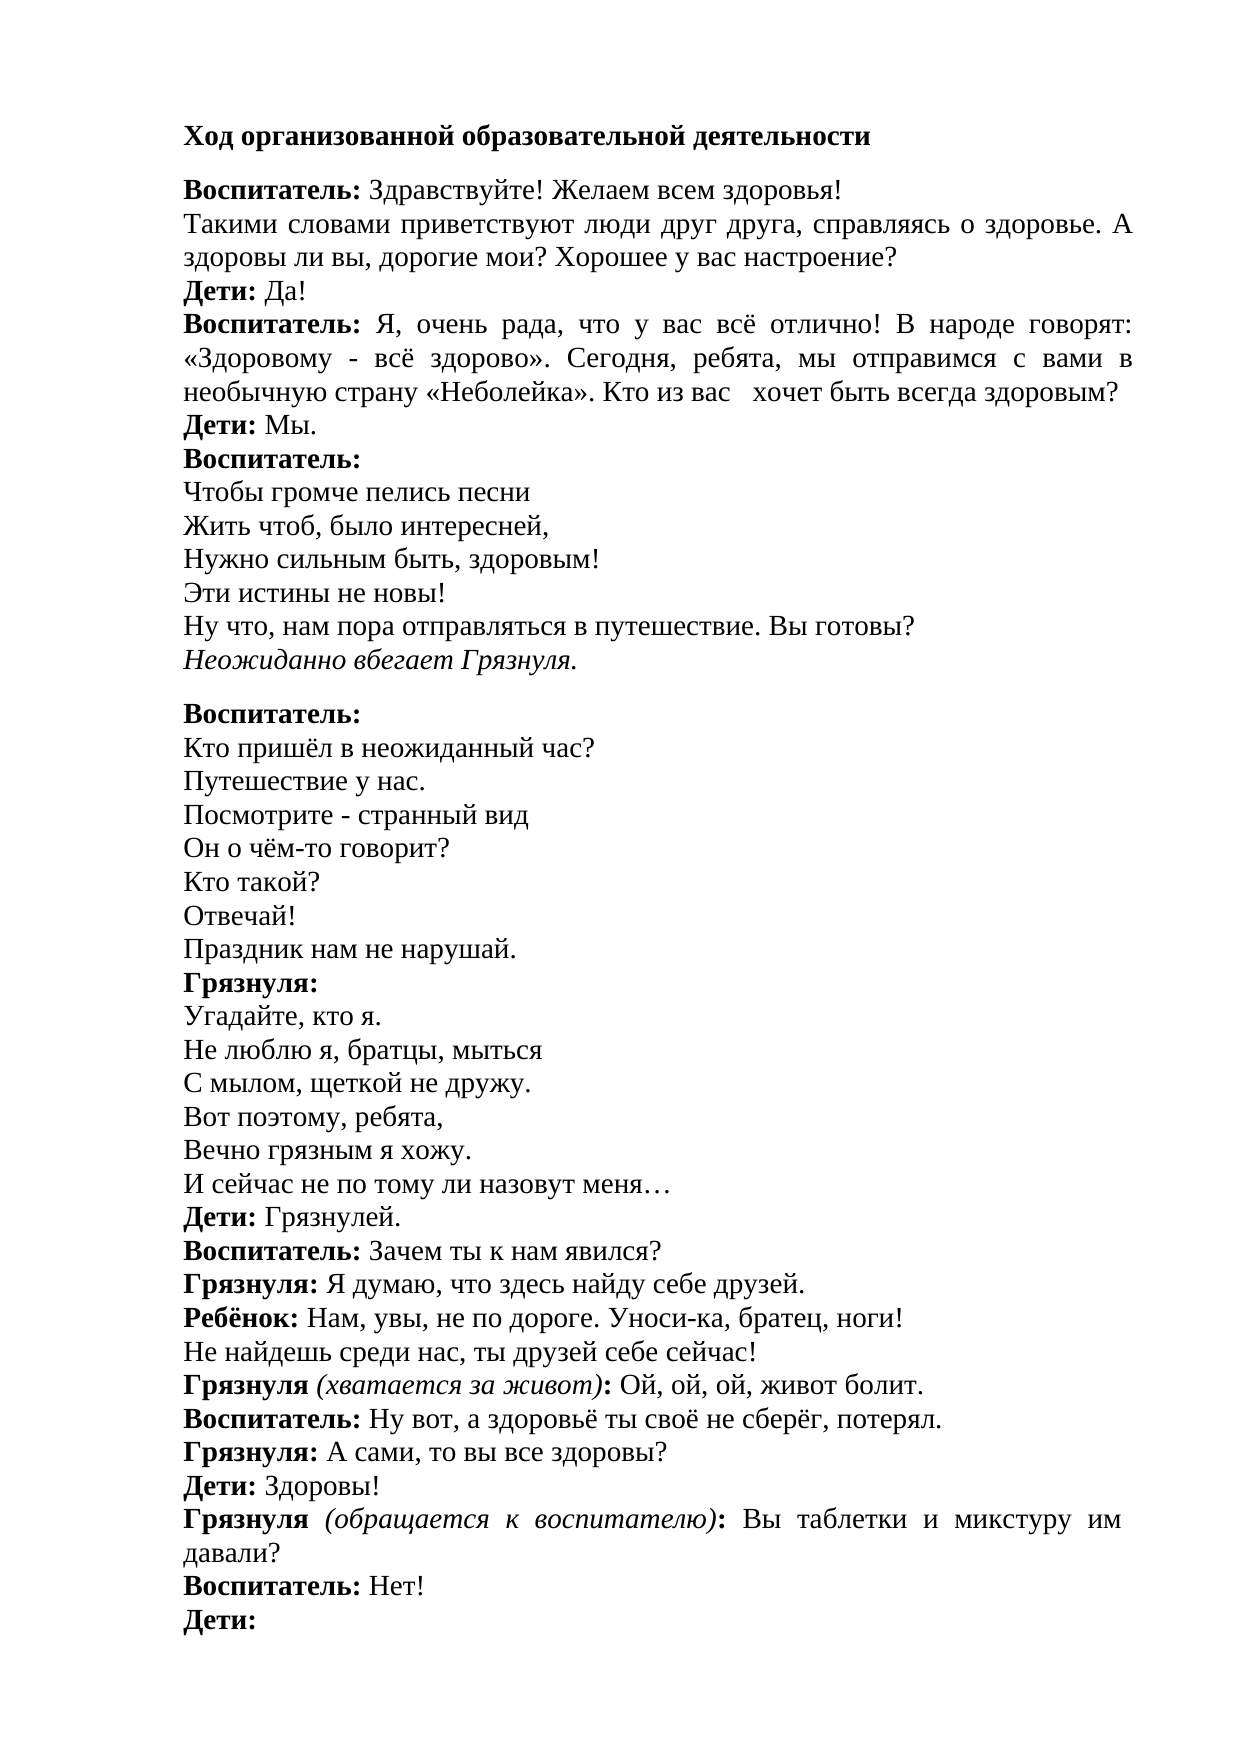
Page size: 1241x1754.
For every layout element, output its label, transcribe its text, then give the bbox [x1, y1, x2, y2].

text Дети: Здоровы! [183, 1468, 1122, 1501]
text Угадайте, кто я. [183, 998, 1122, 1032]
text Путешествие у нас. [183, 763, 1122, 797]
text Эти истины не новы! [183, 575, 1134, 608]
text Ребёнок: Нам, увы, не по дороге. Уноси-ка, братец, ноги! [183, 1300, 1122, 1334]
text Не люблю я, братцы, мыться [183, 1032, 1122, 1065]
text Воспитатель: Здравствуйте! Желаем всем здоровья! [183, 172, 1134, 206]
text Грязнуля (обращается к воспитателю): Вы таблетки и микстуру им давали? [183, 1501, 1122, 1568]
text Дети: Мы. [183, 407, 1134, 441]
text Воспитатель: [183, 441, 1134, 474]
text Он о чём-то говорит? [183, 831, 1122, 864]
text Отвечай! [183, 898, 1122, 931]
text Ход организованной образовательной деятельности [183, 118, 1134, 152]
text Грязнуля: [183, 965, 1122, 998]
text Вот поэтому, ребята, [183, 1099, 1122, 1132]
text Дети: [183, 1602, 1122, 1636]
text Дети: Да! [183, 273, 1134, 307]
text Кто такой? [183, 864, 1122, 898]
text Не найдешь среди нас, ты друзей себе сейчас! [183, 1334, 1122, 1367]
text Посмотрите - странный вид [183, 797, 1122, 831]
text Воспитатель: [183, 696, 1122, 730]
text Праздник нам не нарушай. [183, 931, 1122, 965]
text Чтобы громче пелись песни [183, 474, 1134, 508]
text Кто пришёл в неожиданный час? [183, 730, 1122, 763]
text Дети: Грязнулей. [183, 1199, 1122, 1233]
text Ну что, нам пора отправляться в путешествие. Вы готовы? [183, 608, 1134, 642]
text И сейчас не по тому ли назовут меня… [183, 1166, 1122, 1199]
text Грязнуля: Я думаю, что здесь найду себе друзей. [183, 1267, 1122, 1300]
text Нужно сильным быть, здоровым! [183, 541, 1134, 575]
text Воспитатель: Ну вот, а здоровьё ты своё не сберёг, потерял. [183, 1401, 1122, 1434]
text Грязнуля: А сами, то вы все здоровы? [183, 1434, 1122, 1468]
text Воспитатель: Нет! [183, 1568, 1122, 1602]
text С мылом, щеткой не дружу. [183, 1065, 1122, 1099]
text Такими словами приветствуют люди друг друга, справляясь о здоровье. А здоровы ли вы, дорогие мои? Хорошее у вас настроение? [183, 206, 1134, 273]
text Жить чтоб, было интересней, [183, 508, 1134, 541]
text Вечно грязным я хожу. [183, 1132, 1122, 1166]
text Грязнуля (хватается за живот): Ой, ой, ой, живот болит. [183, 1367, 1122, 1401]
text Неожиданно вбегает Грязнуля. [183, 642, 1134, 676]
text Воспитатель: Зачем ты к нам явился? [183, 1233, 1122, 1267]
text Воспитатель: Я, очень рада, что у вас всё отлично! В народе говорят: «Здоровому - всё здорово». Сегодня, ребята, мы отправимся с вами в необычную страну «Неболейка». Кто из вас хочет быть всегда здоровым? [183, 307, 1134, 407]
